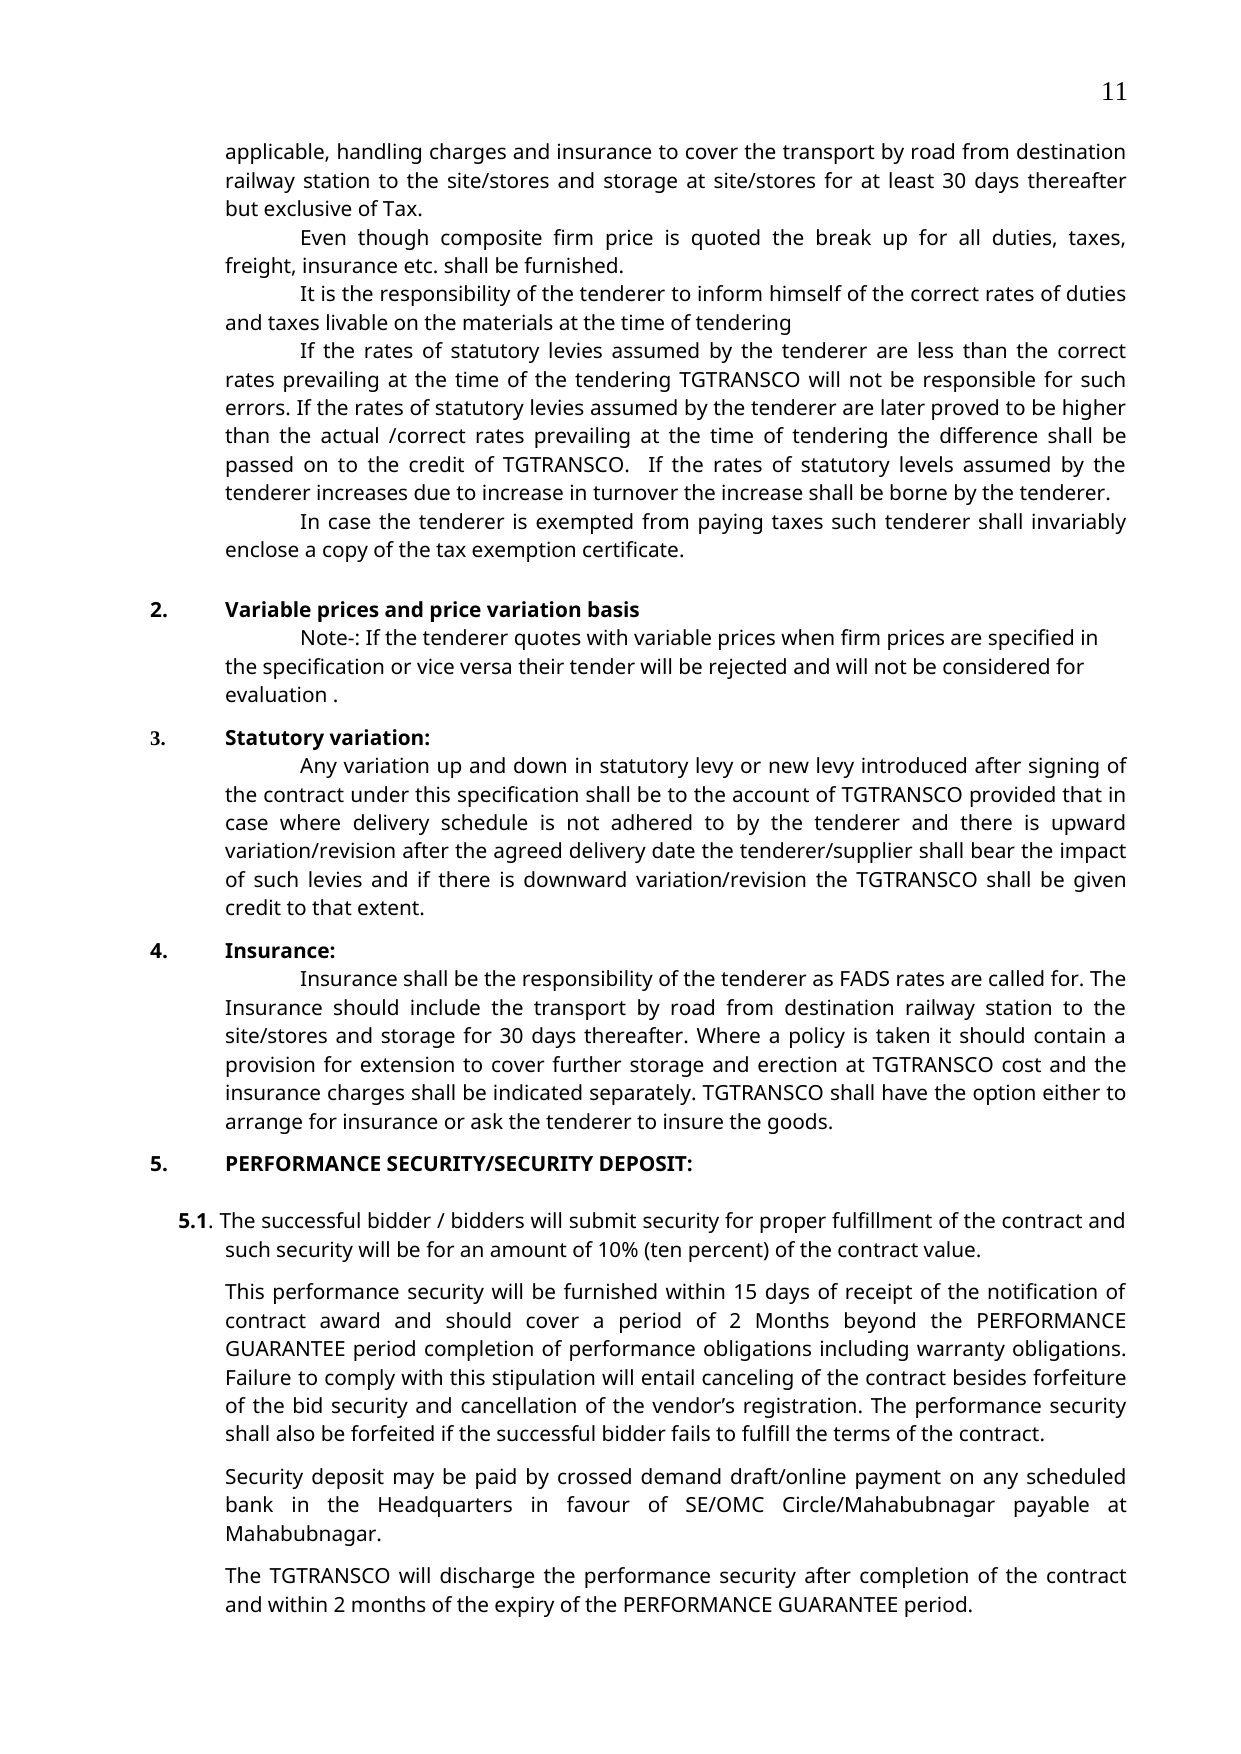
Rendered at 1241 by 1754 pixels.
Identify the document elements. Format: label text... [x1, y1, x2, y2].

text Even though composite firm price is quoted the break up for all duties, taxes, freight, insurance etc. shall be furnished. [225, 223, 1128, 279]
text 4. Insurance: [150, 936, 1128, 964]
text Any variation up and down in statutory levy or new levy introduced after signing of the contract under this specification shall be to the account of TGTRANSCO provided that in case where delivery schedule is not adhered to by the tenderer and there is upward variation/revision after the agreed delivery date the tenderer/supplier shall bear the impact of such levies and if there is downward variation/revision the TGTRANSCO shall be given credit to that extent. [225, 751, 1128, 922]
text 2. Variable prices and price variation basis [150, 595, 1128, 623]
list PERFORMANCE SECURITY/SECURITY DEPOSIT: [150, 1149, 1128, 1178]
text Note-: If the tenderer quotes with variable prices when firm prices are specified in the specification or vice versa their tender will be rejected and will not be considered for evaluation . [225, 623, 1128, 709]
text The TGTRANSCO will discharge the performance security after completion of the contract and within 2 months of the expiry of the PERFORMANCE GUARANTEE period. [225, 1562, 1128, 1618]
text 5.1. The successful bidder / bidders will submit security for proper fulfillment of the contract and such security will be for an amount of 10% (ten percent) of the contract value. [178, 1206, 1128, 1263]
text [225, 137, 1128, 223]
text This performance security will be furnished within 15 days of receipt of the notification of contract award and should cover a period of 2 Months beyond the PERFORMANCE GUARANTEE period completion of performance obligations including warranty obligations. Failure to comply with this stipulation will entail canceling of the contract besides forfeiture of the bid security and cancellation of the vendor’s registration. The performance security shall also be forfeited if the successful bidder fails to fulfill the terms of the contract. [225, 1277, 1128, 1448]
text In case the tenderer is exempted from paying taxes such tenderer shall invariably enclose a copy of the tax exemption certificate. [225, 507, 1128, 564]
text Security deposit may be paid by crossed demand draft/online payment on any scheduled bank in the Headquarters in favour of SE/OMC Circle/Mahabubnagar payable at Mahabubnagar. [225, 1462, 1128, 1547]
list Statutory variation: [150, 723, 1128, 751]
text If the rates of statutory levies assumed by the tenderer are less than the correct rates prevailing at the time of the tendering TGTRANSCO will not be responsible for such errors. If the rates of statutory levies assumed by the tenderer are later proved to be higher than the actual /correct rates prevailing at the time of tendering the difference shall be passed on to the credit of TGTRANSCO. If the rates of statutory levels assumed by the tenderer increases due to increase in turnover the increase shall be borne by the tenderer. [225, 336, 1128, 507]
text Insurance shall be the responsibility of the tenderer as FADS rates are called for. The Insurance should include the transport by road from destination railway station to the site/stores and storage for 30 days thereafter. Where a policy is taken it should contain a provision for extension to cover further storage and erection at TGTRANSCO cost and the insurance charges shall be indicated separately. TGTRANSCO shall have the option either to arrange for insurance or ask the tenderer to insure the goods. [225, 964, 1128, 1135]
text It is the responsibility of the tenderer to inform himself of the correct rates of duties and taxes livable on the materials at the time of tendering [225, 279, 1128, 336]
